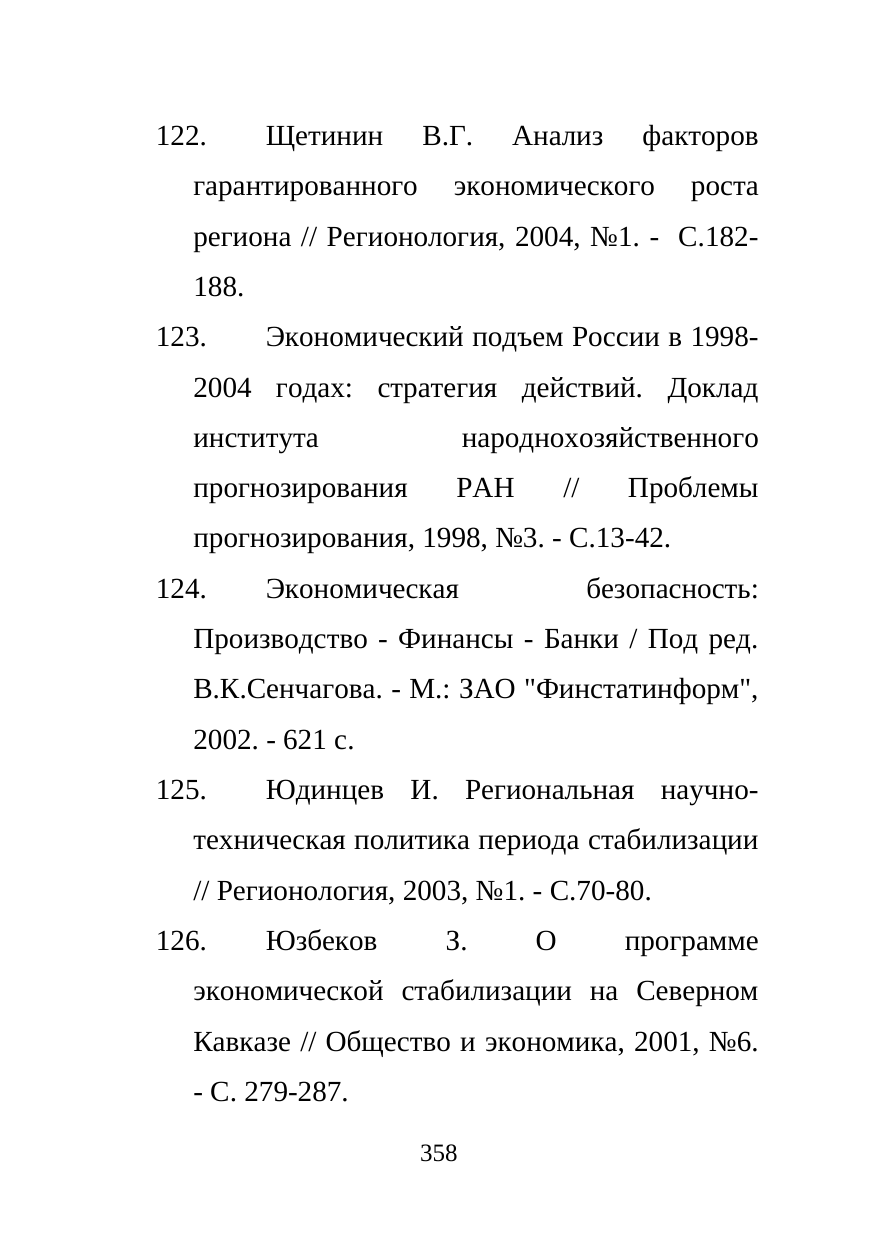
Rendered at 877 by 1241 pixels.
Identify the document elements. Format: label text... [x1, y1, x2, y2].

list Экономический подъем России в 1998-2004 годах: стратегия действий. Доклад института народнохозяйственного прогнозирования РАН // Проблемы прогнозирования, 1998, №3. - С.13-42. [156, 319, 759, 554]
list Экономическая безопасность: Производство - Финансы - Банки / Под ред. В.К.Сенчагова. - М.: ЗАО "Финстатинформ", 2002. - 621 с. [156, 571, 759, 755]
list Щетинин В.Г. Анализ факторов гарантированного экономического роста региона // Регионология, 2004, №1. - С.182-188. [156, 118, 759, 303]
list Юдинцев И. Региональная научно-техническая политика периода стабилизации // Регионология, 2003, №1. - С.70-80. [156, 772, 759, 906]
list Юзбеков З. О программе экономической стабилизации на Северном Кавказе // Общество и экономика, 2001, №6. - С. 279-287. [156, 923, 759, 1108]
